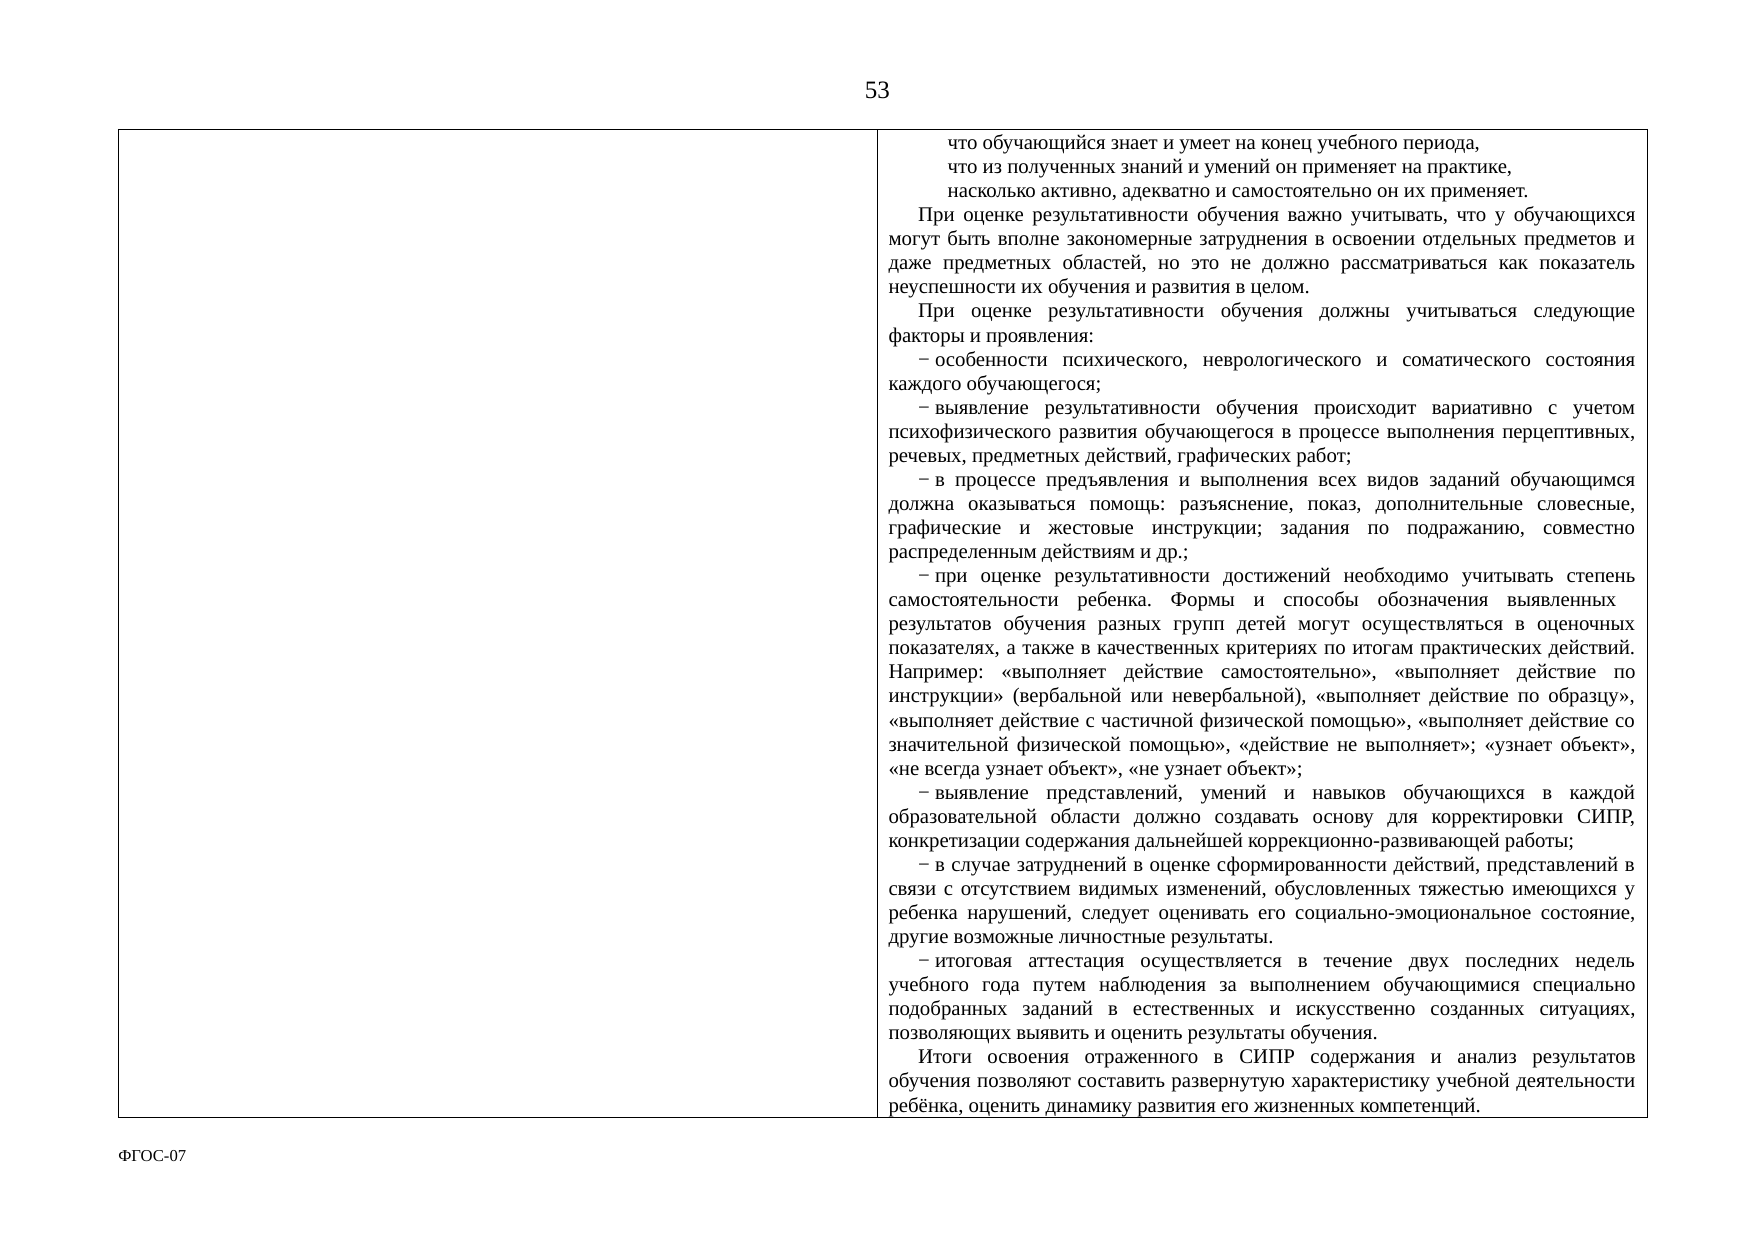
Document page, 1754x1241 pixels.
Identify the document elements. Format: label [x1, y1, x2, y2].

table_cell [119, 130, 877, 1117]
table_cell [878, 130, 1647, 1117]
